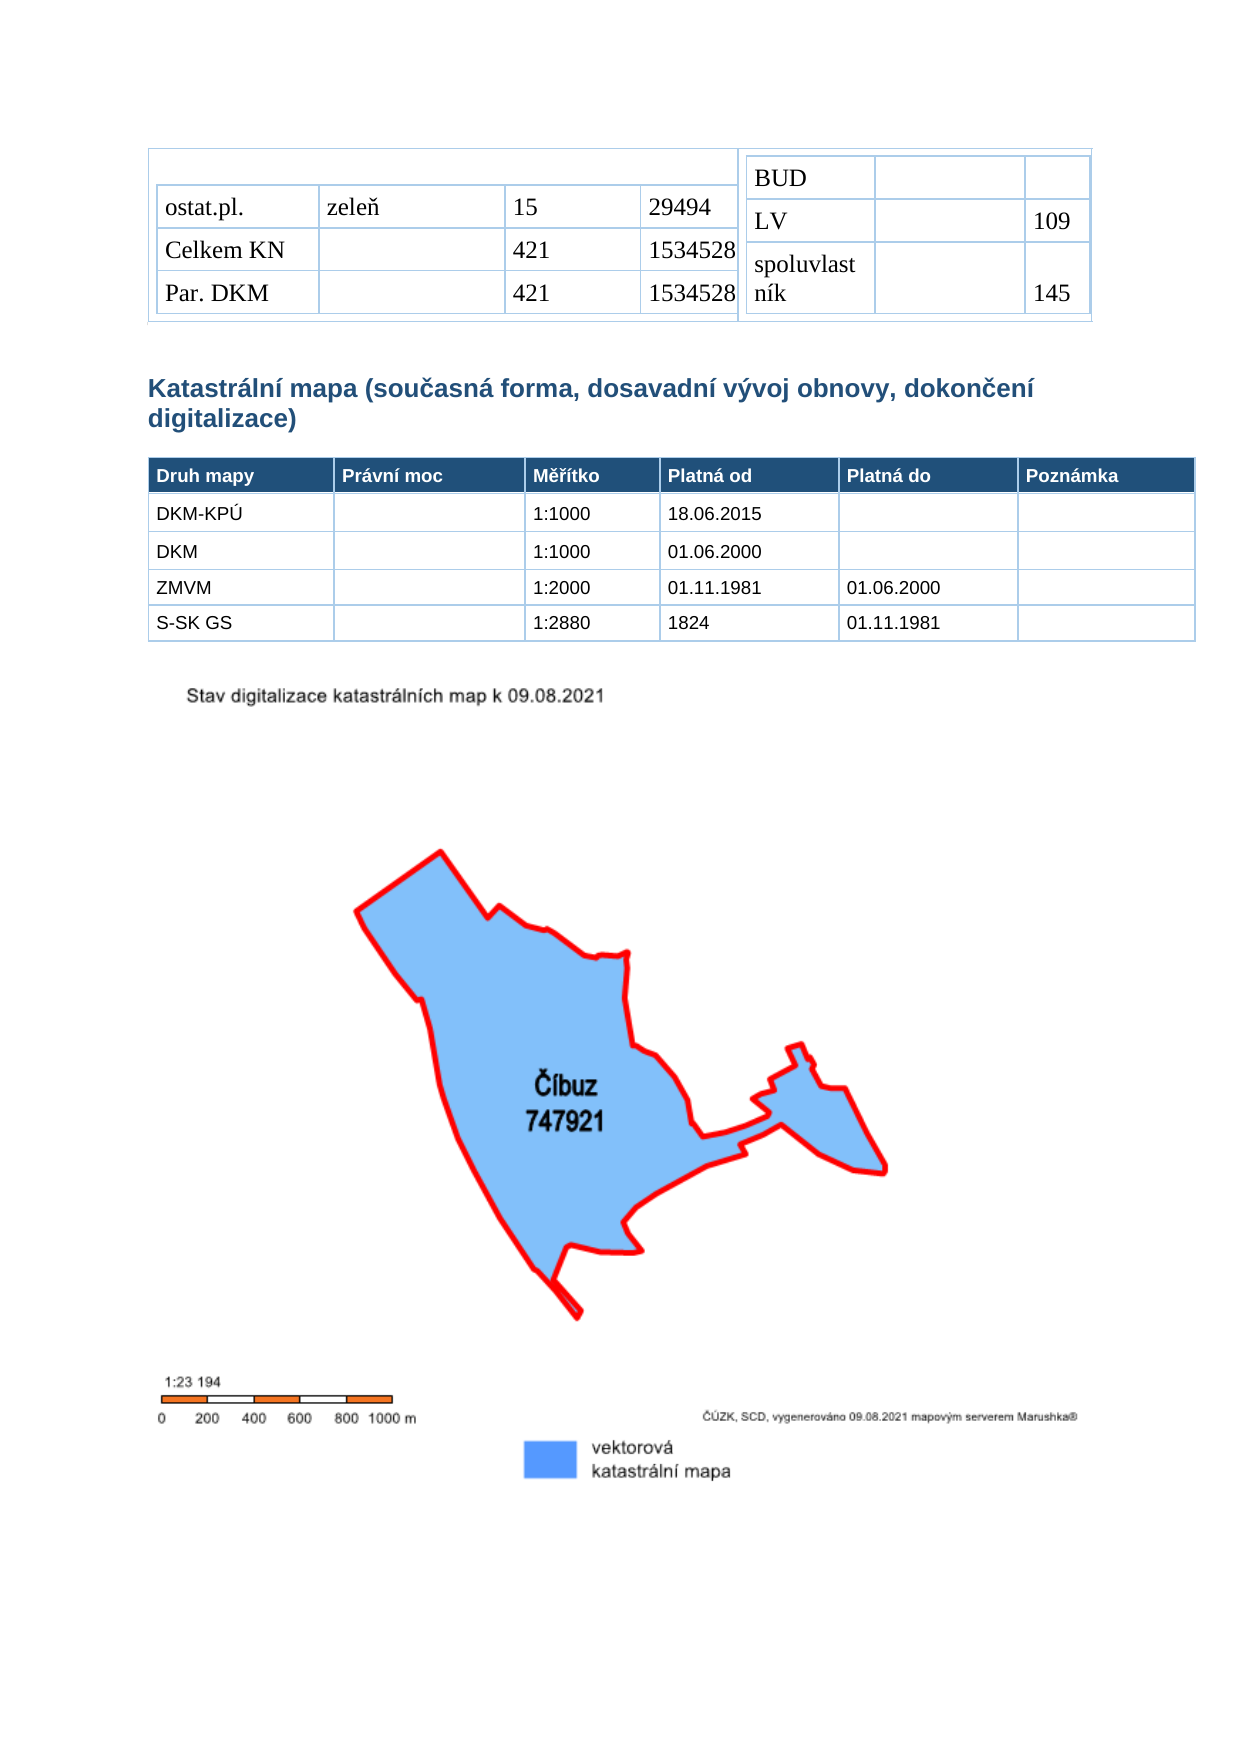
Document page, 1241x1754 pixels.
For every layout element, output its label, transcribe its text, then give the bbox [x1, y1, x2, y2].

picture [147, 670, 1093, 1483]
table_header Poznámka [1019, 458, 1194, 492]
table_cell 18.06.2015 [661, 494, 838, 531]
table_cell [335, 532, 524, 569]
table_header Měřítko [526, 458, 659, 492]
table_cell DKM-KPÚ [149, 494, 333, 531]
table_cell DKM [149, 532, 333, 569]
table_cell 01.06.2000 [661, 532, 838, 569]
table_cell 1:1000 [526, 494, 659, 531]
table_cell 1:1000 [526, 532, 659, 569]
table_cell [840, 494, 1017, 531]
table_cell [149, 149, 737, 321]
table_cell [739, 149, 1091, 321]
table_cell 01.11.1981 [661, 570, 838, 604]
table_header Druh mapy [149, 458, 333, 492]
table_header Platná do [840, 458, 1017, 492]
table_cell [335, 494, 524, 531]
table_cell [335, 570, 524, 604]
table_cell S-SK GS [149, 606, 333, 640]
table_cell 1:2880 [526, 606, 659, 640]
table_cell 01.11.1981 [840, 606, 1017, 640]
table_header Právní moc [335, 458, 524, 492]
table_cell [1019, 570, 1194, 604]
table_cell [840, 532, 1017, 569]
table_header Platná od [661, 458, 838, 492]
table_cell [335, 606, 524, 640]
table_cell 01.06.2000 [840, 570, 1017, 604]
table_cell ZMVM [149, 570, 333, 604]
table_cell 1824 [661, 606, 838, 640]
table_cell 1:2000 [526, 570, 659, 604]
text Katastrální mapa (současná forma, dosavadní vývoj obnovy, dokončení digitalizace) [148, 373, 1093, 433]
table_cell [1019, 532, 1194, 569]
table_cell [1019, 606, 1194, 640]
table_cell [1019, 494, 1194, 531]
